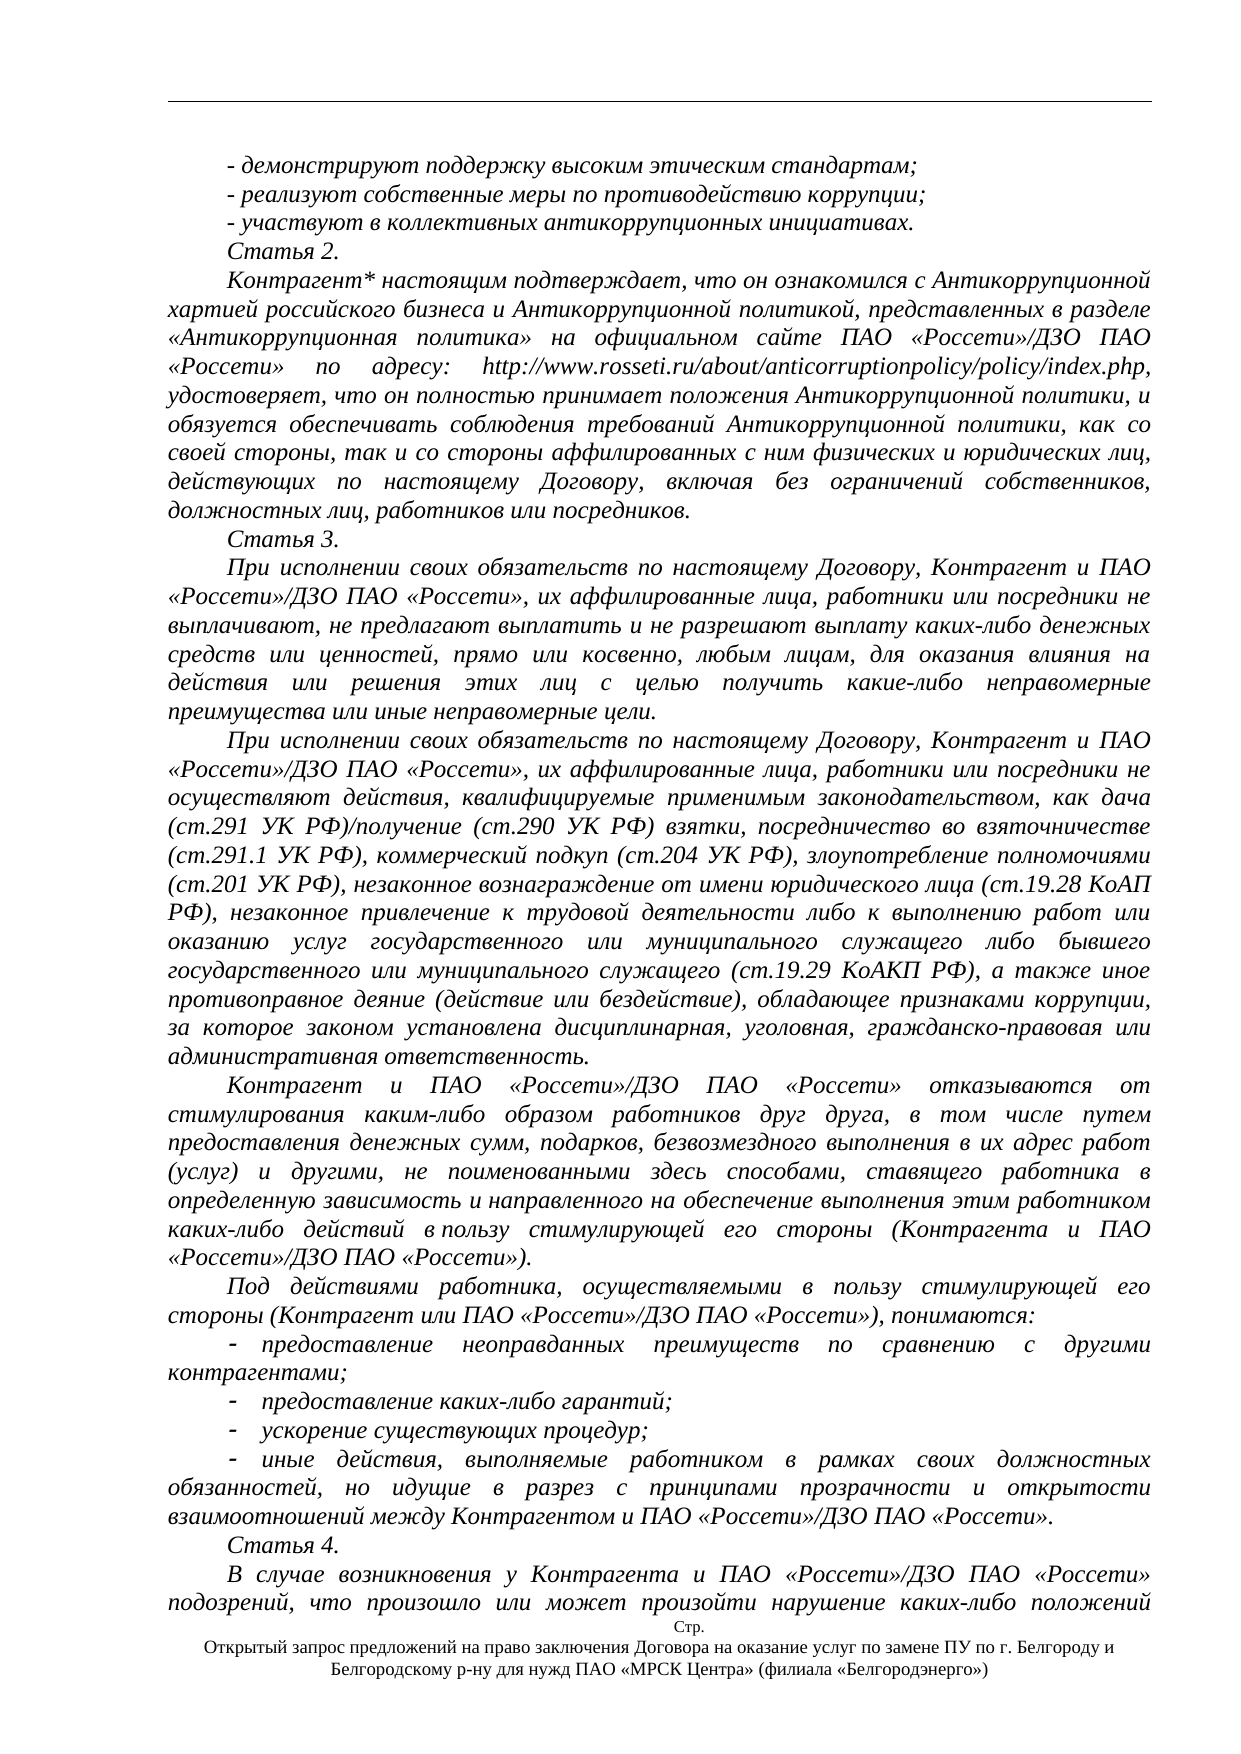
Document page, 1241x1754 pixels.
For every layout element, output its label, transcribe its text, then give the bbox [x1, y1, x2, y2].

text Под действиями работника, осуществляемыми в пользу стимулирующей его стороны (Контрагент или ПАО «Россети»/ДЗО ПАО «Россети»), понимаются: [168, 1271, 1152, 1329]
text При исполнении своих обязательств по настоящему Договору, Контрагент и ПАО «Россети»/ДЗО ПАО «Россети», их аффилированные лица, работники или посредники не осуществляют действия, квалифицируемые применимым законодательством, как дача (ст.291 УК РФ)/получение (ст.290 УК РФ) взятки, посредничество во взяточничестве (ст.291.1 УК РФ), коммерческий подкуп (ст.204 УК РФ), злоупотребление полномочиями (ст.201 УК РФ), незаконное вознаграждение от имени юридического лица (ст.19.28 КоАП РФ), незаконное привлечение к трудовой деятельности либо к выполнению работ или оказанию услуг государственного или муниципального служащего либо бывшего государственного или муниципального служащего (ст.19.29 КоАКП РФ), а также иное противоправное деяние (действие или бездействие), обладающее признаками коррупции, за которое законом установлена дисциплинарная, уголовная, гражданско-правовая или административная ответственность. [168, 725, 1152, 1070]
text Контрагент и ПАО «Россети»/ДЗО ПАО «Россети» отказываются от стимулирования каким-либо образом работников друг друга, в том числе путем предоставления денежных сумм, подарков, безвозмездного выполнения в их адрес работ (услуг) и другими, не поименованными здесь способами, ставящего работника в определенную зависимость и направленного на обеспечение выполнения этим работником каких-либо действий в пользу стимулирующей его стороны (Контрагента и ПАО «Россети»/ДЗО ПАО «Россети»). [168, 1070, 1152, 1271]
text Статья 2. [168, 236, 1152, 265]
text - реализуют собственные меры по противодействию коррупции; [168, 179, 1152, 207]
text При исполнении своих обязательств по настоящему Договору, Контрагент и ПАО «Россети»/ДЗО ПАО «Россети», их аффилированные лица, работники или посредники не выплачивают, не предлагают выплатить и не разрешают выплату каких-либо денежных средств или ценностей, прямо или косвенно, любым лицам, для оказания влияния на действия или решения этих лиц с целью получить какие-либо неправомерные преимущества или иные неправомерные цели. [168, 552, 1152, 725]
text Статья 4. [168, 1530, 1152, 1559]
text Контрагент* настоящим подтверждает, что он ознакомился с Антикоррупционной хартией российского бизнеса и Антикоррупционной политикой, представленных в разделе «Антикоррупционная политика» на официальном сайте ПАО «Россети»/ДЗО ПАО «Россети» по адресу: http://www.rosseti.ru/about/anticorruptionpolicy/policy/index.php, удостоверяет, что он полностью принимает положения Антикоррупционной политики, и обязуется обеспечивать соблюдения требований Антикоррупционной политики, как со своей стороны, так и со стороны аффилированных с ним физических и юридических лиц, действующих по настоящему Договору, включая без ограничений собственников, должностных лиц, работников или посредников. [168, 265, 1152, 524]
list ускорение существующих процедур; [168, 1415, 1152, 1444]
text Статья 3. [168, 524, 1152, 552]
text - демонстрируют поддержку высоким этическим стандартам; [168, 150, 1152, 179]
list иные действия, выполняемые работником в рамках своих должностных обязанностей, но идущие в разрез с принципами прозрачности и открытости взаимоотношений между Контрагентом и ПАО «Россети»/ДЗО ПАО «Россети». [168, 1444, 1152, 1530]
text - участвуют в коллективных антикоррупционных инициативах. [168, 207, 1152, 236]
list предоставление каких-либо гарантий; [168, 1386, 1152, 1415]
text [168, 1559, 1152, 1616]
list предоставление неоправданных преимуществ по сравнению с другими контрагентами; [168, 1329, 1152, 1386]
